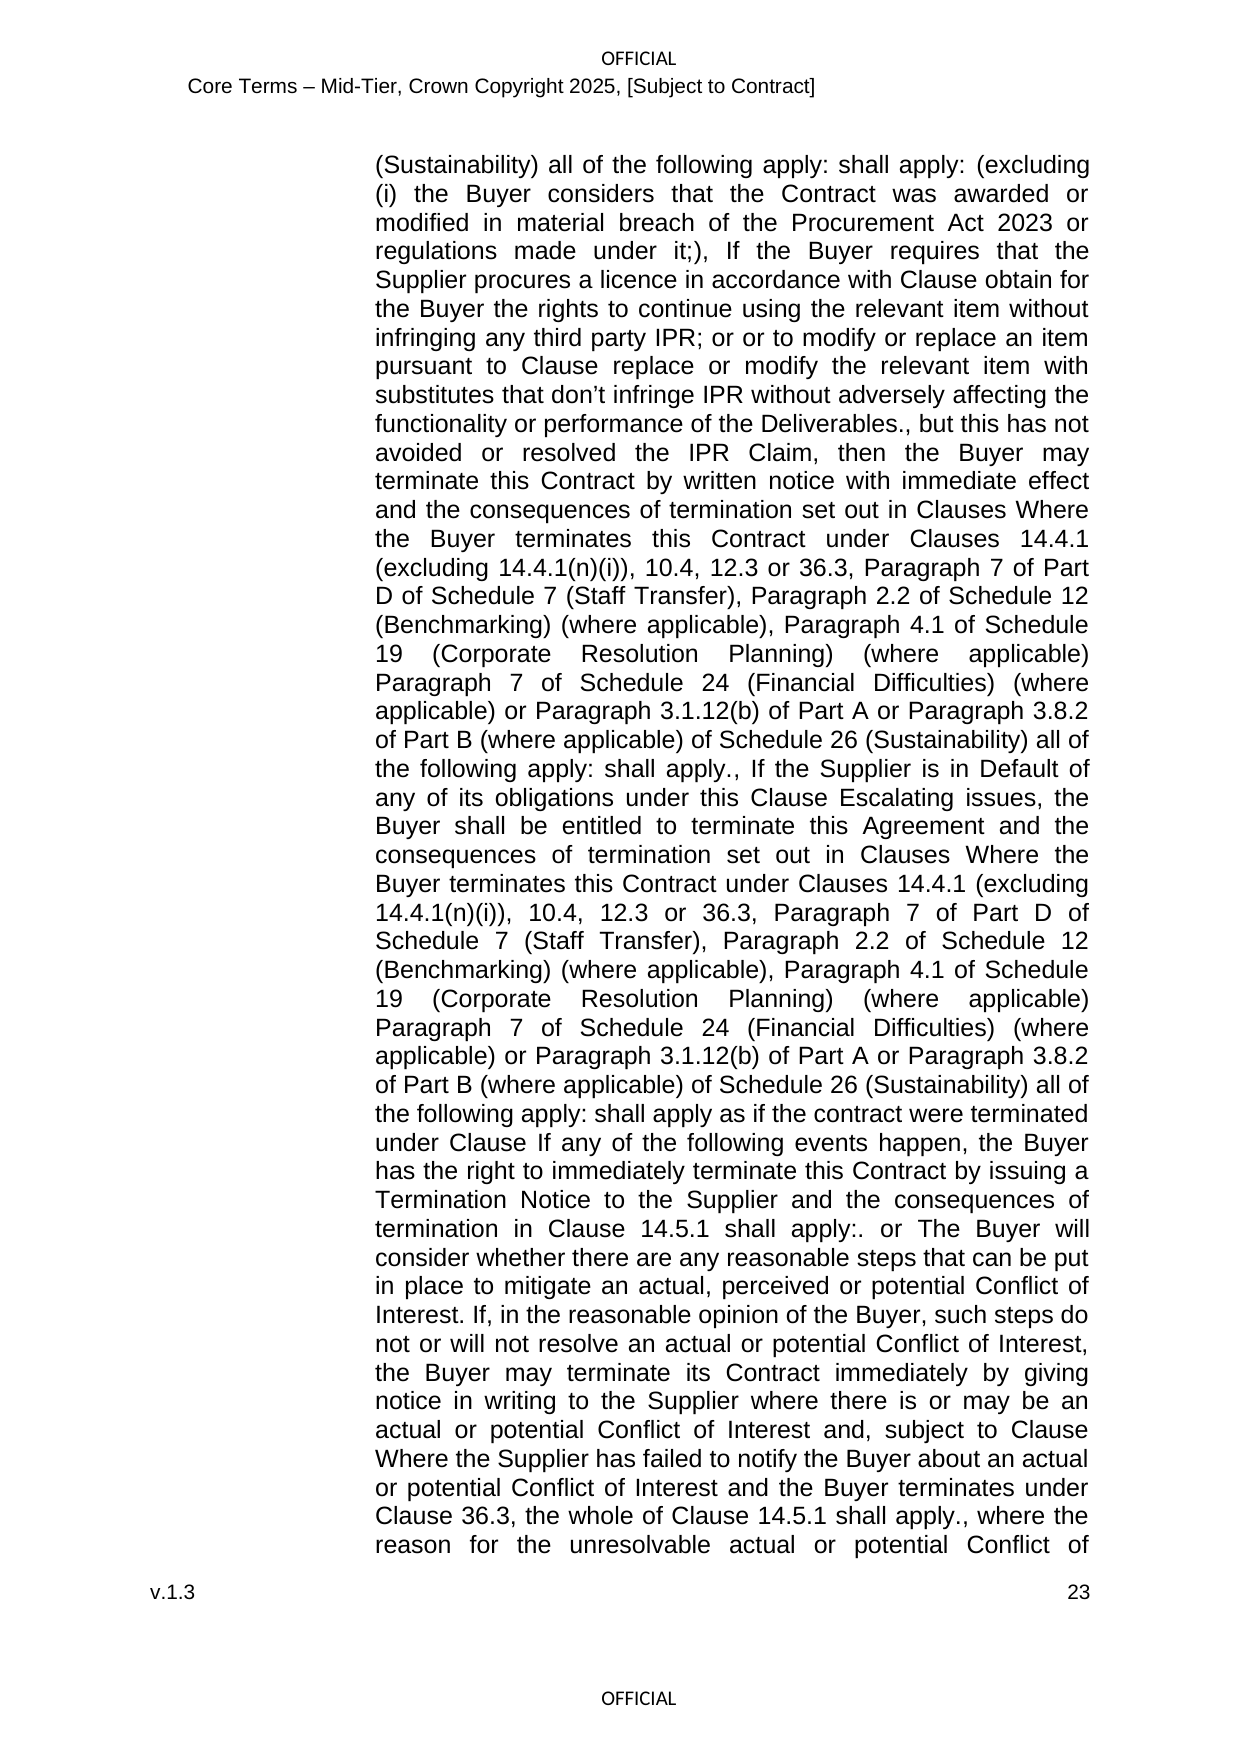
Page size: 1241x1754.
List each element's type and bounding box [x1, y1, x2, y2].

list [300, 150, 1090, 1559]
